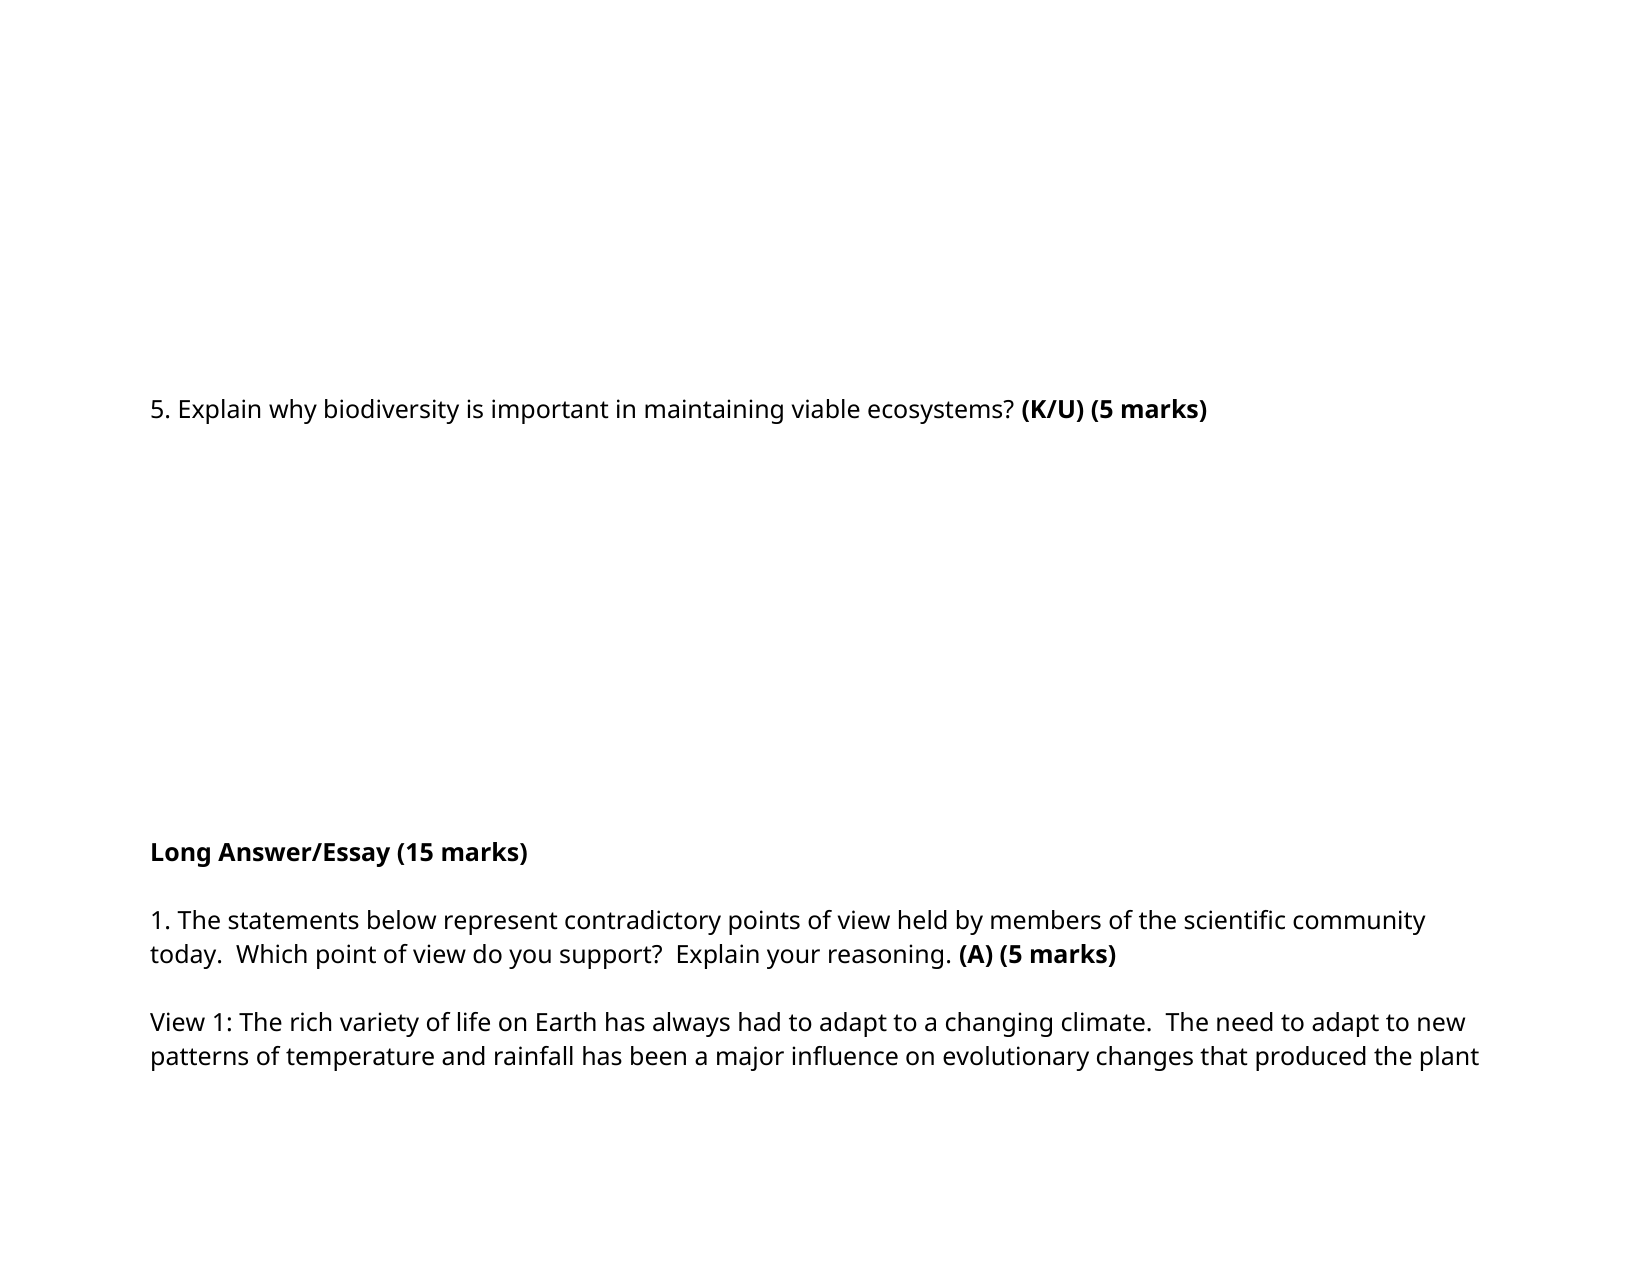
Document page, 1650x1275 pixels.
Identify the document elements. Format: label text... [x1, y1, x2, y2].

text 5. Explain why biodiversity is important in maintaining viable ecosystems? (K/U) (5 marks) [150, 392, 1500, 426]
text 1. The statements below represent contradictory points of view held by members of the scientific community today. Which point of view do you support? Explain your reasoning. (A) (5 marks) [150, 903, 1500, 971]
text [150, 1005, 1500, 1073]
text Long Answer/Essay (15 marks) [150, 835, 1500, 869]
